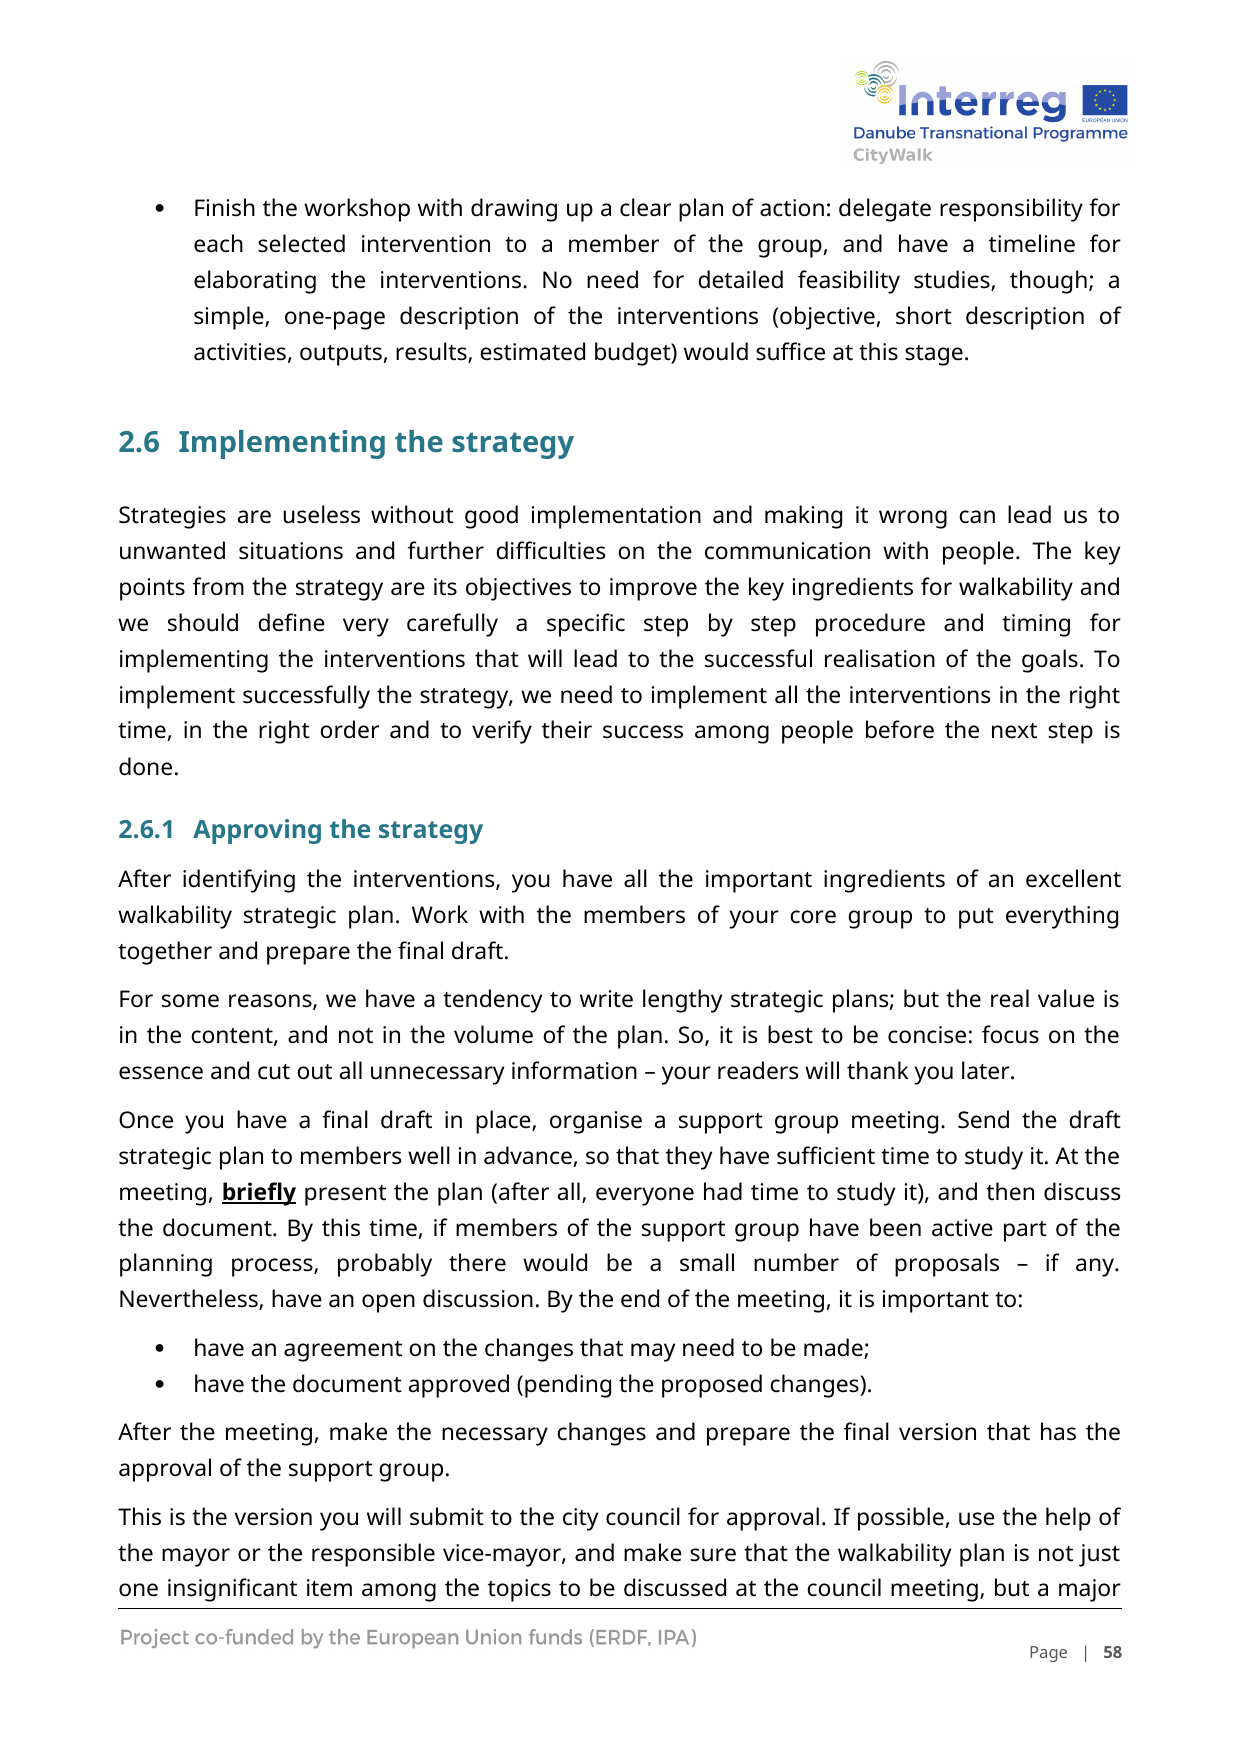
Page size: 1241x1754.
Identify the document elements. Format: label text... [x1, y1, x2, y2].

subtitle Implementing the strategy [118, 422, 1122, 461]
text Once you have a final draft in place, organise a support group meeting. Send the draft strategic plan to members well in advance, so that they have sufficient time to study it. At the meeting, briefly present the plan (after all, everyone had time to study it), and then discuss the document. By this time, if members of the support group have been active part of the planning process, probably there would be a small number of proposals – if any. Nevertheless, have an open discussion. By the end of the meeting, it is important to: [118, 1104, 1122, 1314]
picture [842, 53, 1138, 170]
list have the document approved (pending the proposed changes). [156, 1368, 1122, 1399]
text After the meeting, make the necessary changes and prepare the final version that has the approval of the support group. [118, 1416, 1122, 1483]
subtitle Approving the strategy [118, 811, 1122, 845]
text After identifying the interventions, you have all the important ingredients of an excellent walkability strategic plan. Work with the members of your core group to put everything together and prepare the final draft. [118, 863, 1122, 966]
text Strategies are useless without good implementation and making it wrong can lead us to unwanted situations and further difficulties on the communication with people. The key points from the strategy are its objectives to improve the key ingredients for walkability and we should define very carefully a specific step by step procedure and timing for implementing the interventions that will lead to the successful realisation of the goals. To implement successfully the strategy, we need to implement all the interventions in the right time, in the right order and to verify their success among people before the next step is done. [118, 499, 1122, 782]
picture [113, 1622, 704, 1656]
list have an agreement on the changes that may need to be made; [156, 1332, 1122, 1363]
list Finish the workshop with drawing up a clear plan of action: delegate responsibility for each selected intervention to a member of the group, and have a timeline for elaborating the interventions. No need for detailed feasibility studies, though; a simple, one-page description of the interventions (objective, short description of activities, outputs, results, estimated budget) would suffice at this stage. [156, 192, 1122, 367]
text For some reasons, we have a tendency to write lengthy strategic plans; but the real value is in the content, and not in the volume of the plan. So, it is best to be concise: focus on the essence and cut out all unnecessary information – your readers will thank you later. [118, 983, 1122, 1086]
